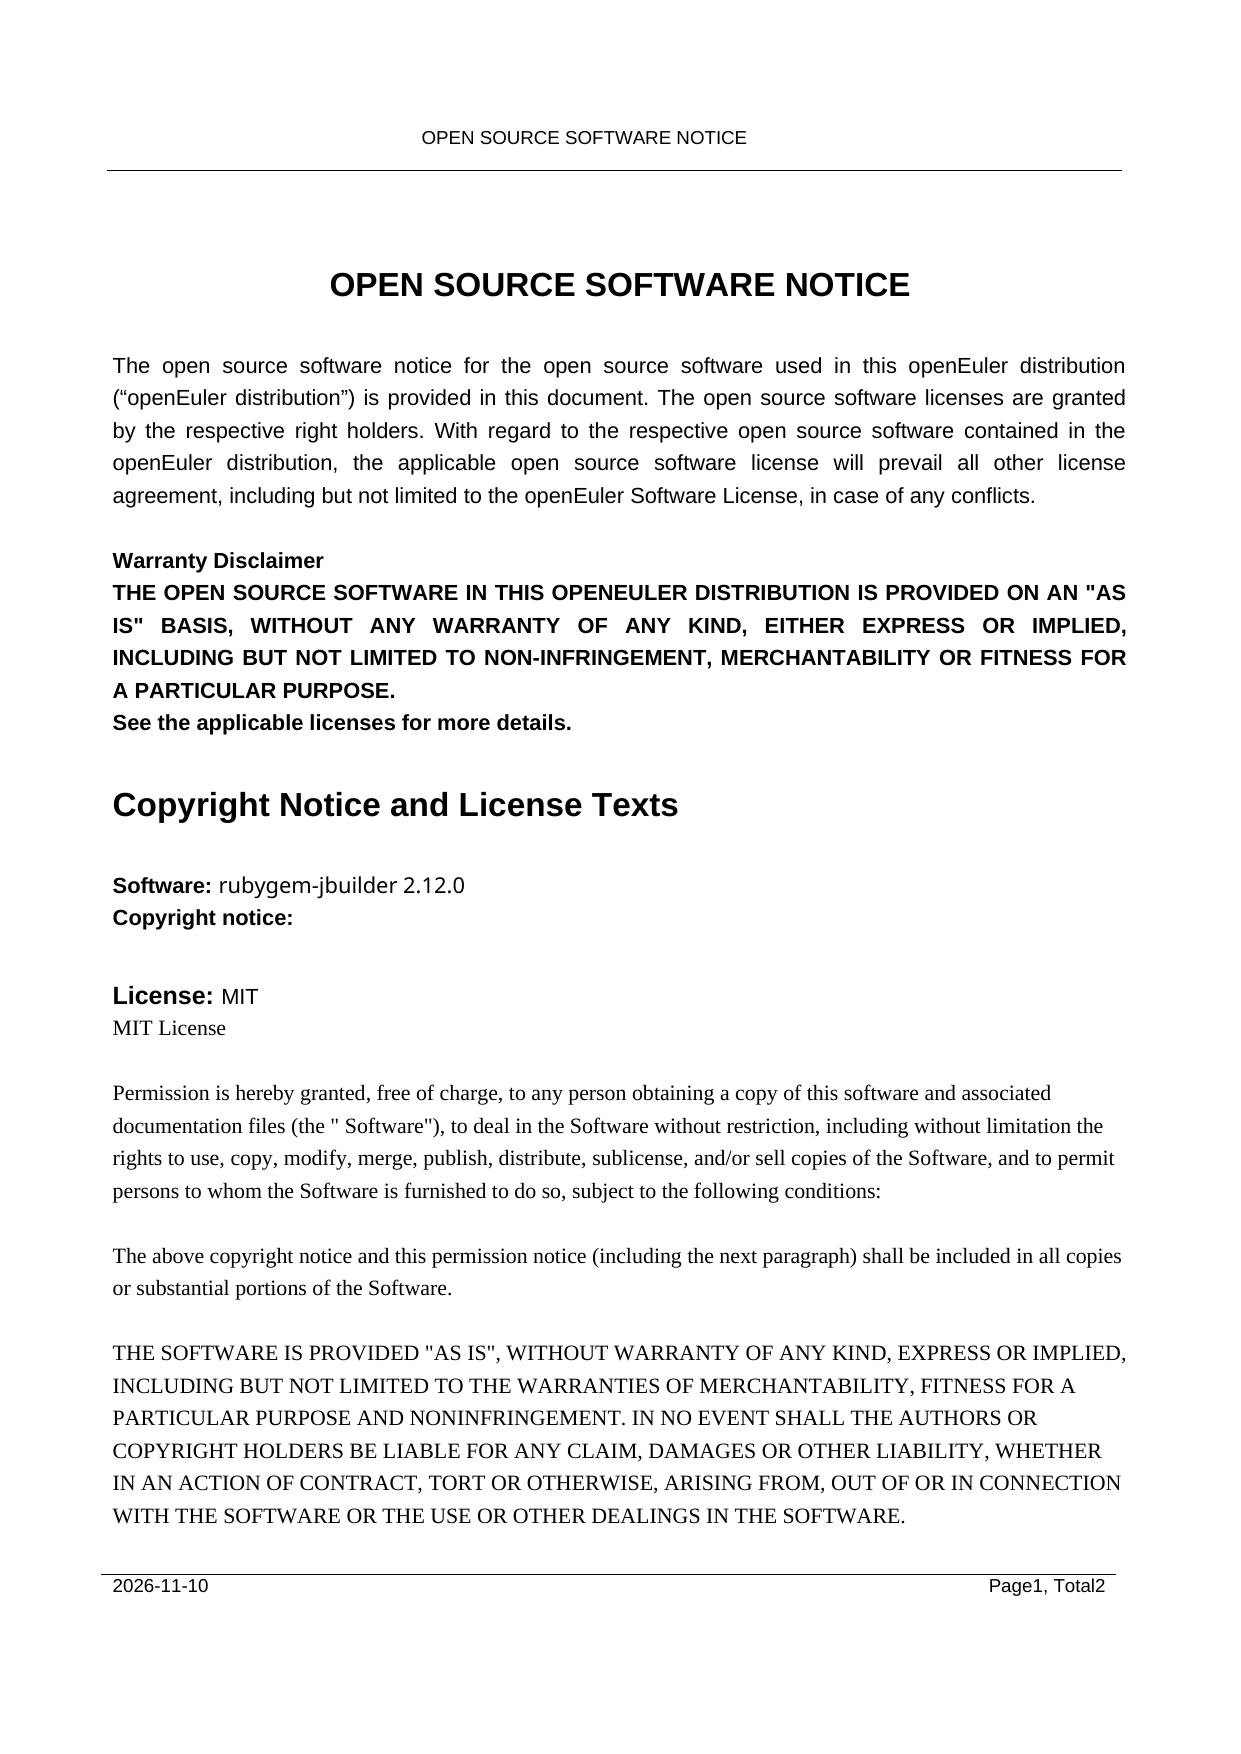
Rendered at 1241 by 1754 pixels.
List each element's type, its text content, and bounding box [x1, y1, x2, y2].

text License: MIT [112, 979, 1128, 1012]
text Warranty Disclaimer [112, 544, 1128, 576]
text MIT License Permission is hereby granted, free of charge, to any person obtaining a copy of this software and associated documentation files (the " Software"), to deal in the Software without restriction, including without limitation the rights to use, copy, modify, merge, publish, distribute, sublicense, and/or sell copies of the Software, and to permit persons to whom the Software is furnished to do so, subject to the following conditions: The above copyright notice and this permission notice (including the next paragraph) shall be included in all copies or substantial portions of the Software. THE SOFTWARE IS PROVIDED "AS IS", WITHOUT WARRANTY OF ANY KIND, EXPRESS OR IMPLIED, INCLUDING BUT NOT LIMITED TO THE WARRANTIES OF MERCHANTABILITY, FITNESS FOR A PARTICULAR PURPOSE AND NONINFRINGEMENT. IN NO EVENT SHALL THE AUTHORS OR COPYRIGHT HOLDERS BE LIABLE FOR ANY CLAIM, DAMAGES OR OTHER LIABILITY, WHETHER IN AN ACTION OF CONTRACT, TORT OR OTHERWISE, ARISING FROM, OUT OF OR IN CONNECTION WITH THE SOFTWARE OR THE USE OR OTHER DEALINGS IN THE SOFTWARE. [112, 1012, 1128, 1564]
text Copyright Notice and License Texts [112, 771, 1128, 836]
text OPEN SOURCE SOFTWARE NOTICE [112, 251, 1128, 316]
title Software: rubygem-jbuilder 2.12.0 [112, 869, 1128, 901]
text THE OPEN SOURCE SOFTWARE IN THIS OPENEULER DISTRIBUTION IS PROVIDED ON AN "AS IS" BASIS, WITHOUT ANY WARRANTY OF ANY KIND, EITHER EXPRESS OR IMPLIED, INCLUDING BUT NOT LIMITED TO NON-INFRINGEMENT, MERCHANTABILITY OR FITNESS FOR A PARTICULAR PURPOSE. See the applicable licenses for more details. [112, 576, 1128, 739]
text The open source software notice for the open source software used in this openEuler distribution (“openEuler distribution”) is provided in this document. The open source software licenses are granted by the respective right holders. With regard to the respective open source software contained in the openEuler distribution, the applicable open source software license will prevail all other license agreement, including but not limited to the openEuler Software License, in case of any conflicts. [112, 349, 1128, 511]
text Copyright notice: [112, 901, 1128, 934]
